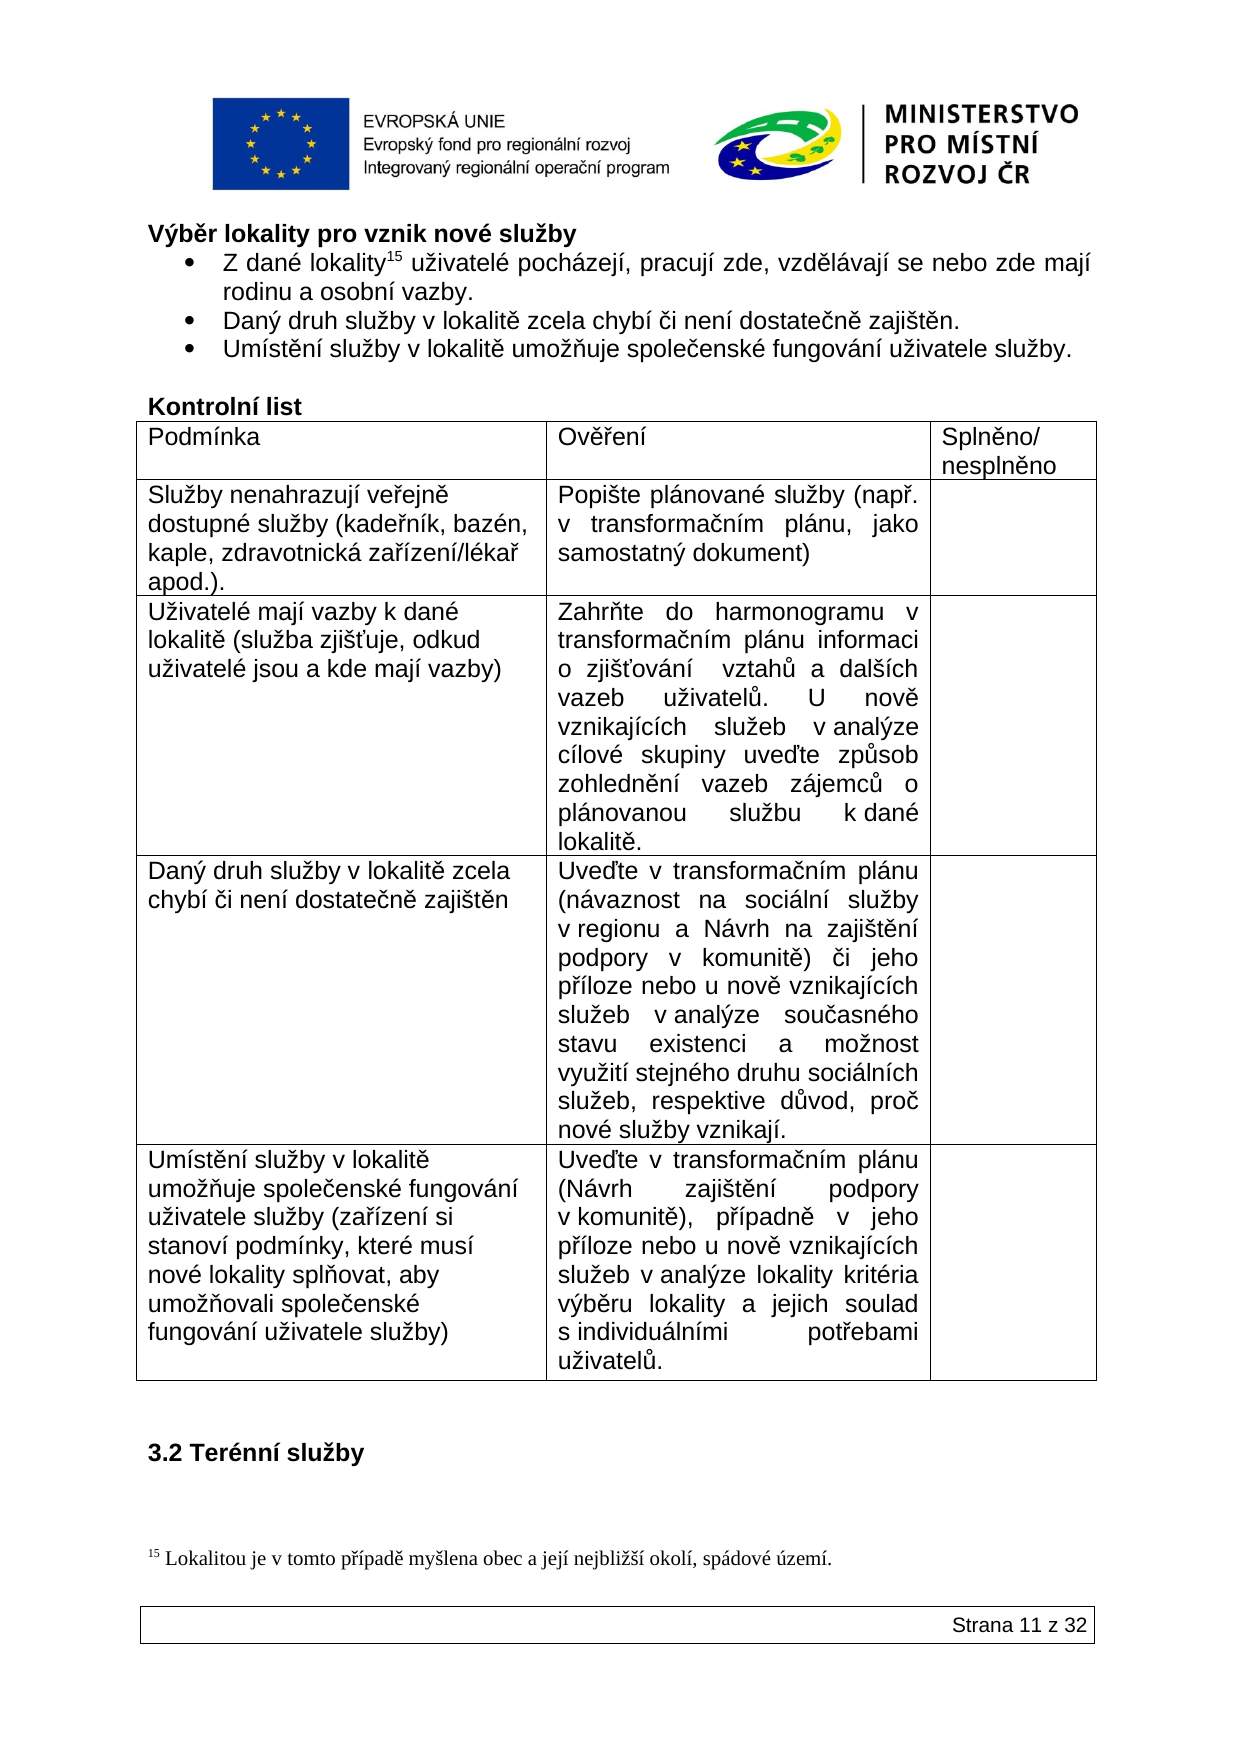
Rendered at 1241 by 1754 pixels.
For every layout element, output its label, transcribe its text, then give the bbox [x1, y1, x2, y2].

table_cell Uveďte v transformačním plánu (návaznost na sociální služby v regionu a Návrh na zajištění podpory v komunitě) či jeho příloze nebo u nově vznikajících služeb v analýze současného stavu existenci a možnost využití stejného druhu sociálních služeb, respektive důvod, proč nové služby vznikají. [547, 856, 930, 1144]
text 3.2 Terénní služby [148, 1438, 1093, 1467]
table_header Ověření [547, 422, 930, 479]
table_header Splněno/ nesplněno [931, 422, 1096, 479]
table_cell [931, 480, 1096, 595]
table_cell Služby nenahrazují veřejně dostupné služby (kadeřník, bazén, kaple, zdravotnická zařízení/lékař apod.). [137, 480, 546, 595]
picture [182, 67, 1108, 220]
list Z dané lokality uživatelé pocházejí, pracují zde, vzdělávají se nebo zde mají rodinu a osobní vazby. [185, 248, 1093, 306]
text Kontrolní list [148, 392, 1093, 421]
table_cell Daný druh služby v lokalitě zcela chybí či není dostatečně zajištěn [137, 856, 546, 1144]
table_header Podmínka [137, 422, 546, 479]
table_cell Popište plánované služby (např. v transformačním plánu, jako samostatný dokument) [547, 480, 930, 595]
table_cell [931, 596, 1096, 855]
text Výběr lokality pro vznik nové služby [148, 148, 1093, 248]
table_cell Uživatelé mají vazby k dané lokalitě (služba zjišťuje, odkud uživatelé jsou a kde mají vazby) [137, 596, 546, 855]
table_cell Zahrňte do harmonogramu v transformačním plánu informaci o zjišťování vztahů a dalších vazeb uživatelů. U nově vznikajících služeb v analýze cílové skupiny uveďte způsob zohlednění vazeb zájemců o plánovanou službu k dané lokalitě. [547, 596, 930, 855]
list Umístění služby v lokalitě umožňuje společenské fungování uživatele služby. [185, 334, 1093, 363]
table_cell [931, 1145, 1096, 1380]
list Daný druh služby v lokalitě zcela chybí či není dostatečně zajištěn. [185, 306, 1093, 334]
table_cell [931, 856, 1096, 1144]
table_cell Umístění služby v lokalitě umožňuje společenské fungování uživatele služby (zařízení si stanoví podmínky, které musí nové lokality splňovat, aby umožňovali společenské fungování uživatele služby) [137, 1145, 546, 1380]
table_cell Uveďte v transformačním plánu (Návrh zajištění podpory v komunitě), případně v jeho příloze nebo u nově vznikajících služeb v analýze lokality kritéria výběru lokality a jejich soulad s individuálními potřebami uživatelů. [547, 1145, 930, 1380]
